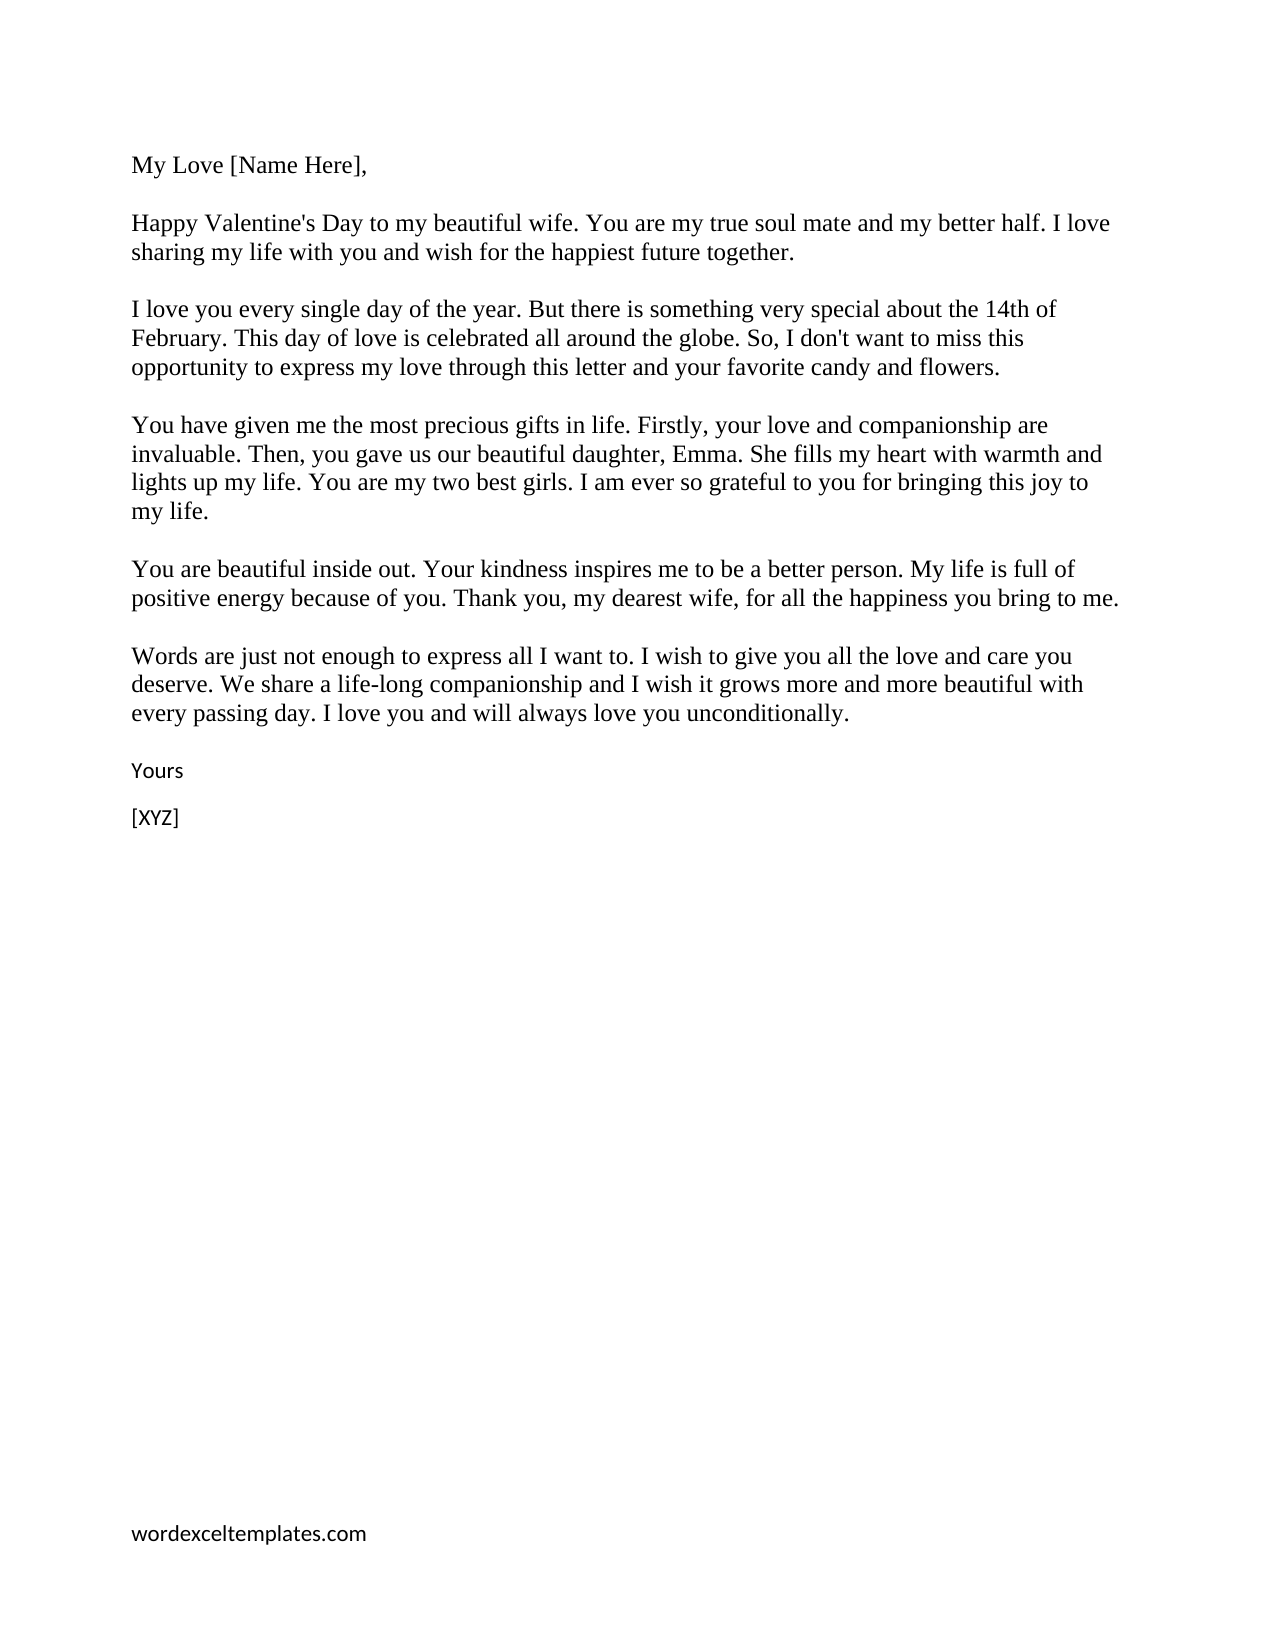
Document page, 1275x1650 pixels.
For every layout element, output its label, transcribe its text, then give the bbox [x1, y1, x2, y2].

text [XYZ] [131, 803, 1125, 831]
text Happy Valentine's Day to my beautiful wife. You are my true soul mate and my better half. I love sharing my life with you and wish for the happiest future together. [131, 208, 1125, 265]
text Yours [131, 756, 1125, 784]
text You have given me the most precious gifts in life. Firstly, your love and companionship are invaluable. Then, you gave us our beautiful daughter, Emma. She fills my heart with warmth and lights up my life. You are my two best girls. I am ever so grateful to you for bringing this joy to my life. [131, 410, 1125, 525]
text My Love [Name Here], [131, 150, 1125, 179]
text Words are just not enough to express all I want to. I wish to give you all the love and care you deserve. We share a life-long companionship and I wish it grows more and more beautiful with every passing day. I love you and will always love you unconditionally. [131, 641, 1125, 727]
text I love you every single day of the year. But there is something very special about the 14th of February. This day of love is celebrated all around the globe. So, I don't want to miss this opportunity to express my love through this letter and your favorite candy and flowers. [131, 294, 1125, 381]
text You are beautiful inside out. Your kindness inspires me to be a better person. My life is full of positive energy because of you. Thank you, my dearest wife, for all the happiness you bring to me. [131, 554, 1125, 612]
